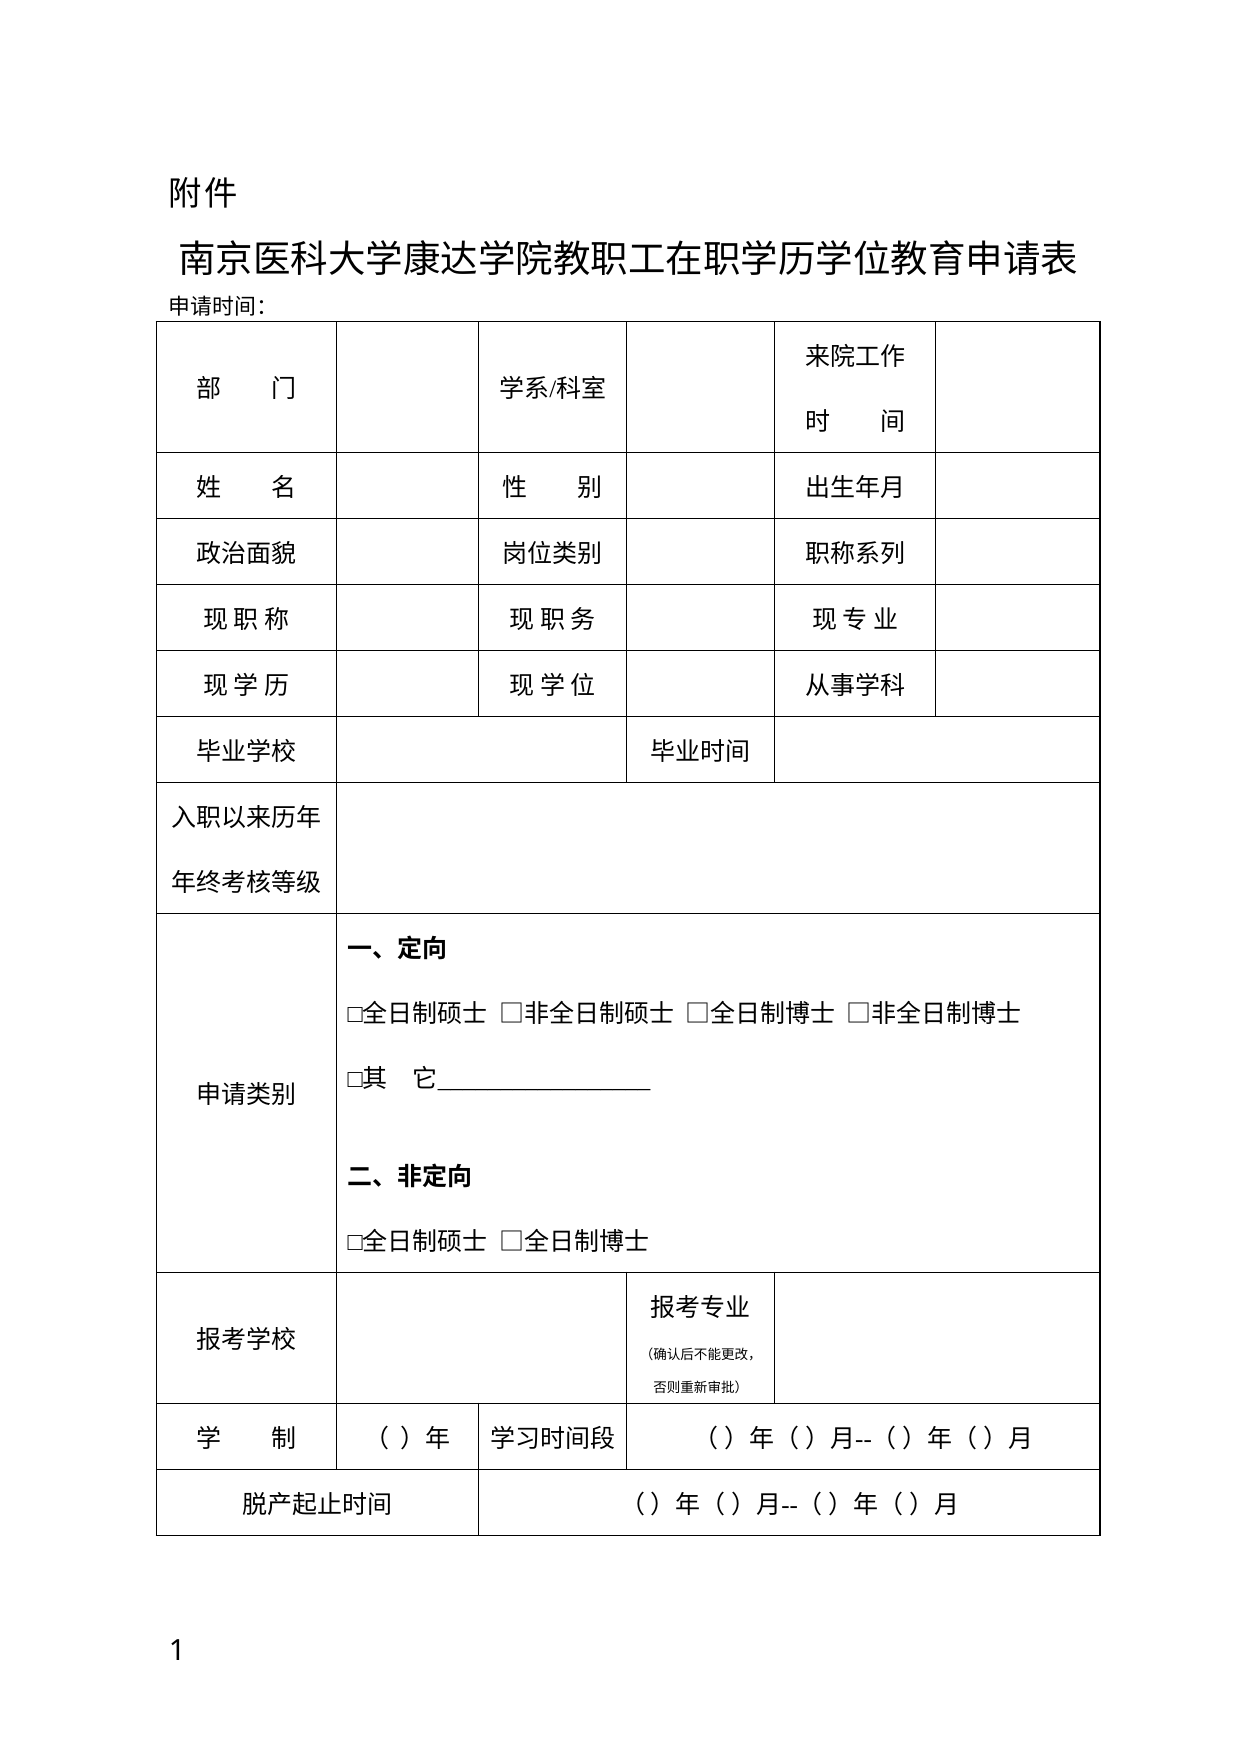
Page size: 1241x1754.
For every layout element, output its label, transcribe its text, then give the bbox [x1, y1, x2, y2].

text 附件 [169, 158, 1087, 223]
table_cell 脱产起止时间 [157, 1470, 478, 1535]
table_cell [337, 519, 478, 584]
table_cell [337, 783, 1099, 913]
table_cell 职称系列 [775, 519, 935, 584]
table_cell 申请类别 [157, 914, 336, 1272]
table_cell [627, 651, 774, 716]
table_cell 一、定向 □全日制硕士 □非全日制硕士 □全日制博士 □非全日制博士 □其 它_________________ 二、非定向 □全日制硕士 □全日制博士 [337, 914, 1099, 1272]
table_cell [337, 651, 478, 716]
table_cell [337, 717, 626, 782]
table_cell [627, 519, 774, 584]
table_cell [936, 519, 1099, 584]
table_header [936, 322, 1099, 452]
table_header 部 门 [157, 322, 336, 452]
table_cell 现 职 称 [157, 585, 336, 650]
table_cell （ ）年（ ）月--（ ）年（ ）月 [479, 1470, 1099, 1535]
table_cell [337, 453, 478, 518]
table_cell 现 学 位 [479, 651, 626, 716]
table_cell 现 职 务 [479, 585, 626, 650]
table_cell 学习时间段 [479, 1404, 626, 1469]
table_cell [337, 1273, 626, 1403]
table_header 学系/科室 [479, 322, 626, 452]
table_cell [775, 1273, 1099, 1403]
table_cell 出生年月 [775, 453, 935, 518]
table_cell [337, 585, 478, 650]
table_cell [627, 453, 774, 518]
table_cell [775, 717, 1099, 782]
table_cell [936, 585, 1099, 650]
text 申请时间： [169, 288, 1087, 321]
table_cell 政治面貌 [157, 519, 336, 584]
table_cell （ ）年 [337, 1404, 478, 1469]
table_cell 毕业学校 [157, 717, 336, 782]
table_cell 报考学校 [157, 1273, 336, 1403]
table_cell 性 别 [479, 453, 626, 518]
text 南京医科大学康达学院教职工在职学历学位教育申请表 [169, 223, 1087, 288]
table_cell 报考专业 （确认后不能更改，否则重新审批） [627, 1273, 774, 1403]
table_header 来院工作 时 间 [775, 322, 935, 452]
table_cell 现 专 业 [775, 585, 935, 650]
table_cell 入职以来历年年终考核等级 [157, 783, 336, 913]
table_cell [936, 651, 1099, 716]
table_cell 从事学科 [775, 651, 935, 716]
table_cell 学 制 [157, 1404, 336, 1469]
table_cell （ ）年（ ）月--（ ）年（ ）月 [627, 1404, 1099, 1469]
table_cell 毕业时间 [627, 717, 774, 782]
table_header [337, 322, 478, 452]
table_cell 现 学 历 [157, 651, 336, 716]
table_cell 岗位类别 [479, 519, 626, 584]
table_cell [627, 585, 774, 650]
table_cell 姓 名 [157, 453, 336, 518]
table_header [627, 322, 774, 452]
table_cell [936, 453, 1099, 518]
